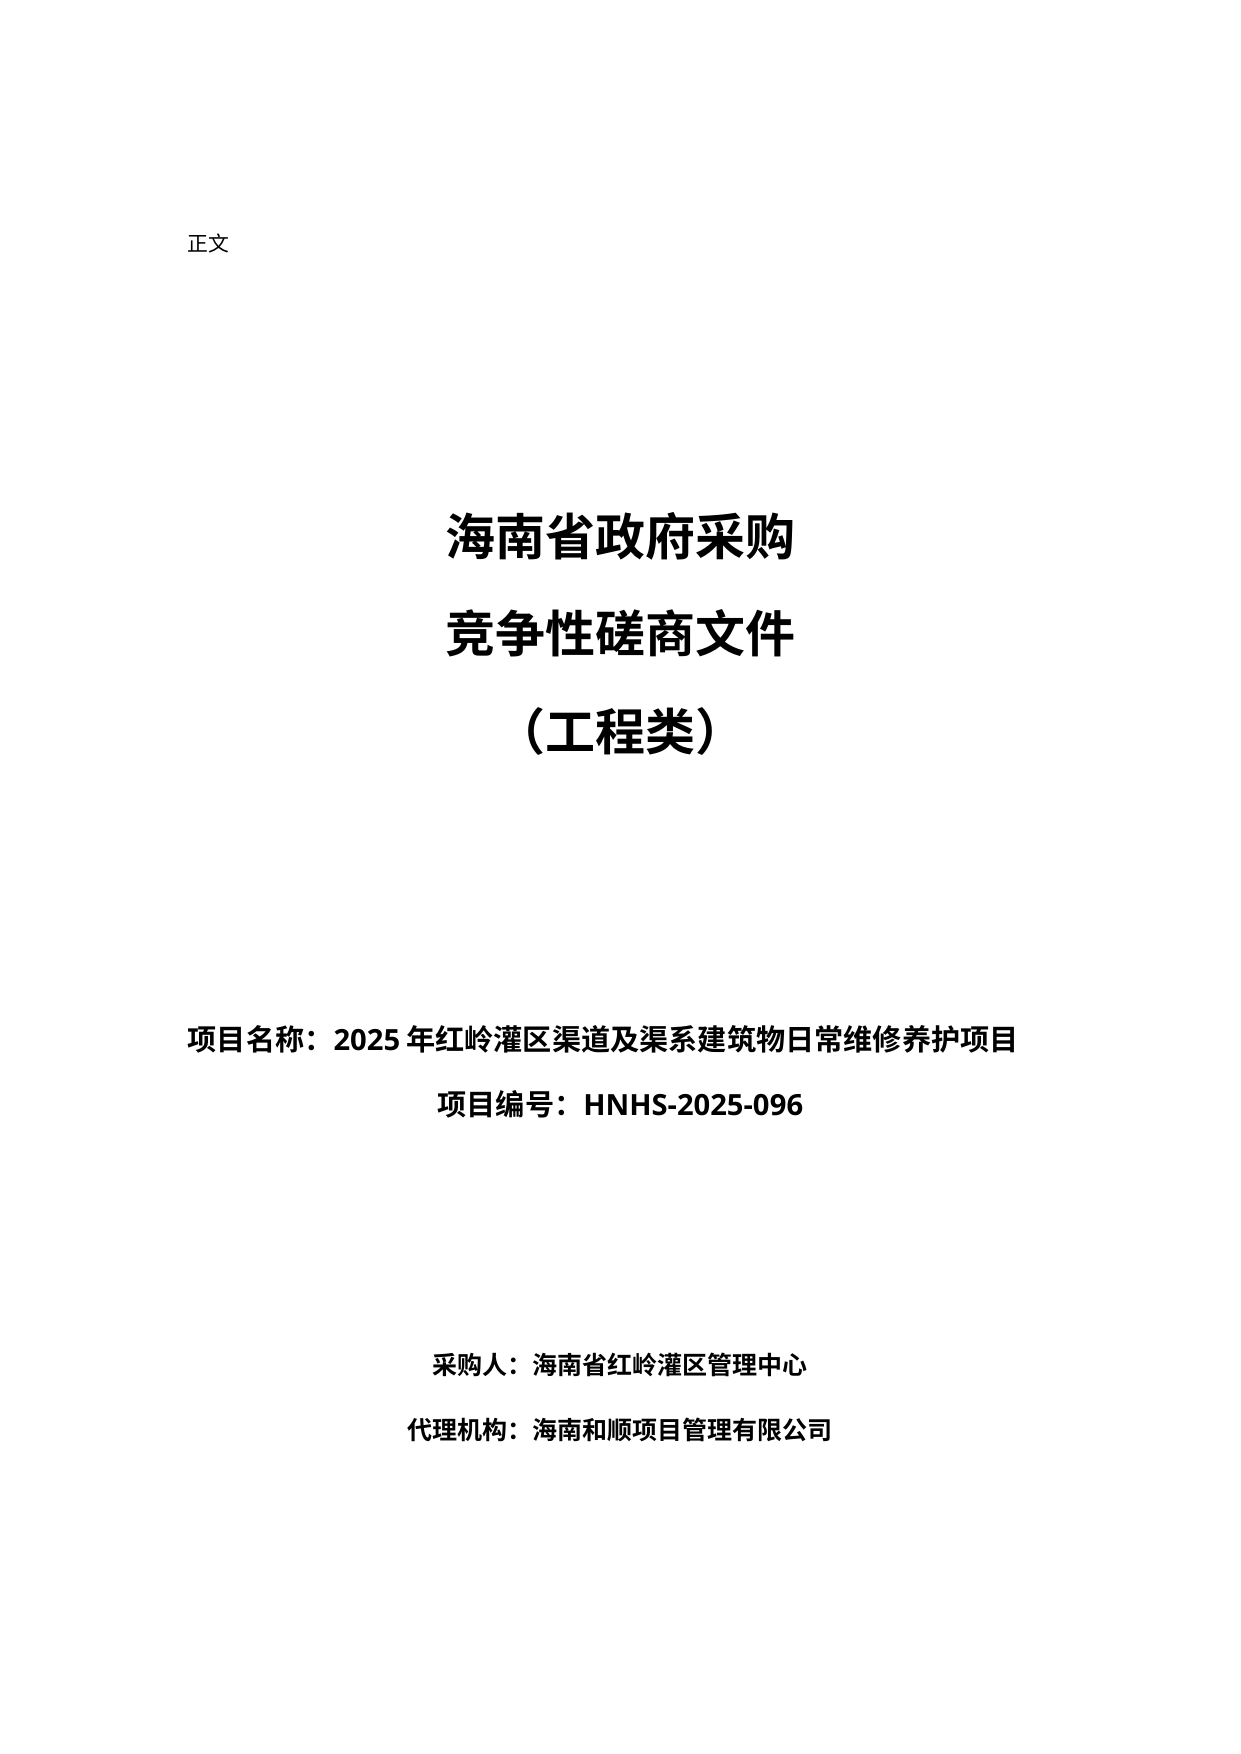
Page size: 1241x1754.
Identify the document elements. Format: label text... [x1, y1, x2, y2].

text 项目名称：2025年红岭灌区渠道及渠系建筑物日常维修养护项目 [187, 1007, 1053, 1072]
text 项目编号：HNHS-2025-096 [187, 1072, 1053, 1137]
text 正文 [187, 227, 1053, 259]
text 海南省政府采购 [187, 487, 1053, 584]
text 采购人：海南省红岭灌区管理中心 [187, 1332, 1053, 1397]
text （工程类） [187, 682, 1053, 779]
text 代理机构：海南和顺项目管理有限公司 [187, 1397, 1053, 1462]
text 竞争性磋商文件 [187, 584, 1053, 682]
